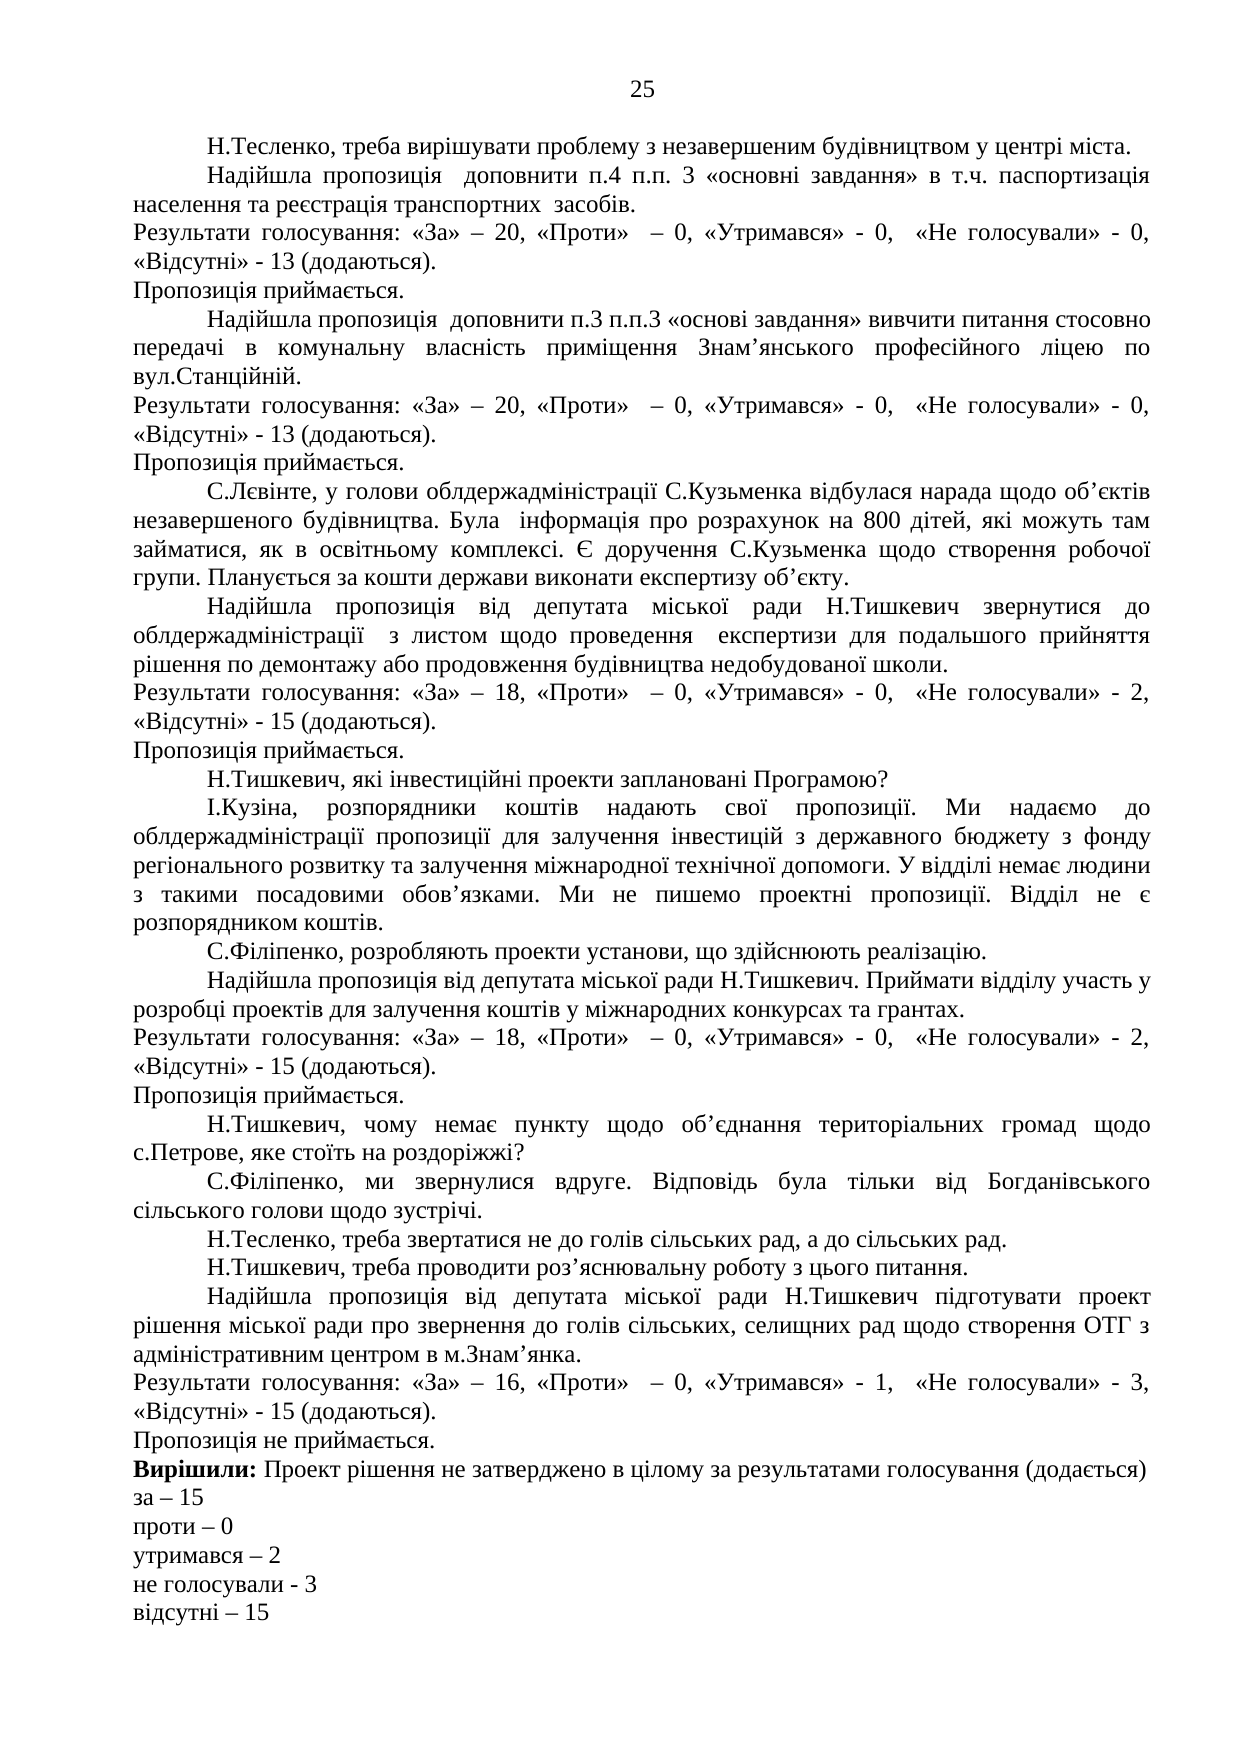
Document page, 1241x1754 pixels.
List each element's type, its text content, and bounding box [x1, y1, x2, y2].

text Пропозиція приймається. [133, 1080, 1152, 1109]
text Надійшла пропозиція від депутата міської ради Н.Тишкевич звернутися до облдержадміністрації з листом щодо проведення експертизи для подальшого прийняття рішення по демонтажу або продовження будівництва недобудованої школи. [133, 591, 1152, 677]
text С.Філіпенко, ми звернулися вдруге. Відповідь була тільки від Богданівського сільського голови щодо зустрічі. [133, 1166, 1152, 1224]
text Результати голосування: «За» – 16, «Проти» – 0, «Утримався» - 1, «Не голосували» - 3, «Відсутні» - 15 (додаються). [133, 1367, 1152, 1425]
text Н.Тишкевич, треба проводити роз’яснювальну роботу з цього питання. [133, 1252, 1152, 1281]
text Н.Тишкевич, які інвестиційні проекти заплановані Програмою? [133, 764, 1152, 792]
text Пропозиція приймається. [133, 275, 1152, 304]
text відсутні – 15 [133, 1597, 1152, 1626]
text Надійшла пропозиція доповнити п.4 п.п. 3 «основні завдання» в т.ч. паспортизація населення та реєстрація транспортних засобів. [133, 160, 1152, 217]
text утримався – 2 [133, 1540, 1152, 1569]
text Надійшла пропозиція від депутата міської ради Н.Тишкевич. Приймати відділу участь у розробці проектів для залучення коштів у міжнародних конкурсах та грантах. [133, 965, 1152, 1022]
text Результати голосування: «За» – 20, «Проти» – 0, «Утримався» - 0, «Не голосували» - 0, «Відсутні» - 13 (додаються). [133, 217, 1152, 275]
text проти – 0 [133, 1511, 1152, 1540]
text Результати голосування: «За» – 20, «Проти» – 0, «Утримався» - 0, «Не голосували» - 0, «Відсутні» - 13 (додаються). [133, 390, 1152, 447]
text Надійшла пропозиція від депутата міської ради Н.Тишкевич підготувати проект рішення міської ради про звернення до голів сільських, селищних рад щодо створення ОТГ з адміністративним центром в м.Знам’янка. [133, 1281, 1152, 1367]
text Н.Тишкевич, чому немає пункту щодо об’єднання територіальних громад щодо с.Петрове, яке стоїть на роздоріжжі? [133, 1109, 1152, 1166]
text Н.Тесленко, треба звертатися не до голів сільських рад, а до сільських рад. [133, 1224, 1152, 1252]
text І.Кузіна, розпорядники коштів надають свої пропозиції. Ми надаємо до облдержадміністрації пропозиції для залучення інвестицій з державного бюджету з фонду регіонального розвитку та залучення міжнародної технічної допомоги. У відділі немає людини з такими посадовими обов’язками. Ми не пишемо проектні пропозиції. Відділ не є розпорядником коштів. [133, 792, 1152, 936]
text С.Філіпенко, розробляють проекти установи, що здійснюють реалізацію. [133, 936, 1152, 965]
text С.Лєвінте, у голови облдержадміністрації С.Кузьменка відбулася нарада щодо об’єктів незавершеного будівництва. Була інформація про розрахунок на 800 дітей, які можуть там займатися, як в освітньому комплексі. Є доручення С.Кузьменка щодо створення робочої групи. Планується за кошти держави виконати експертизу об’єкту. [133, 476, 1152, 591]
text за – 15 [133, 1482, 1152, 1511]
text Н.Тесленко, треба вирішувати проблему з незавершеним будівництвом у центрі міста. [133, 131, 1152, 160]
text Результати голосування: «За» – 18, «Проти» – 0, «Утримався» - 0, «Не голосували» - 2, «Відсутні» - 15 (додаються). [133, 677, 1152, 735]
text Пропозиція не приймається. [133, 1425, 1152, 1454]
text Надійшла пропозиція доповнити п.3 п.п.3 «основі завдання» вивчити питання стосовно передачі в комунальну власність приміщення Знам’янського професійного ліцею по вул.Станційній. [133, 304, 1152, 390]
text Результати голосування: «За» – 18, «Проти» – 0, «Утримався» - 0, «Не голосували» - 2, «Відсутні» - 15 (додаються). [133, 1022, 1152, 1080]
text не голосували - 3 [133, 1569, 1152, 1597]
text Пропозиція приймається. [133, 447, 1152, 476]
text Пропозиція приймається. [133, 735, 1152, 764]
